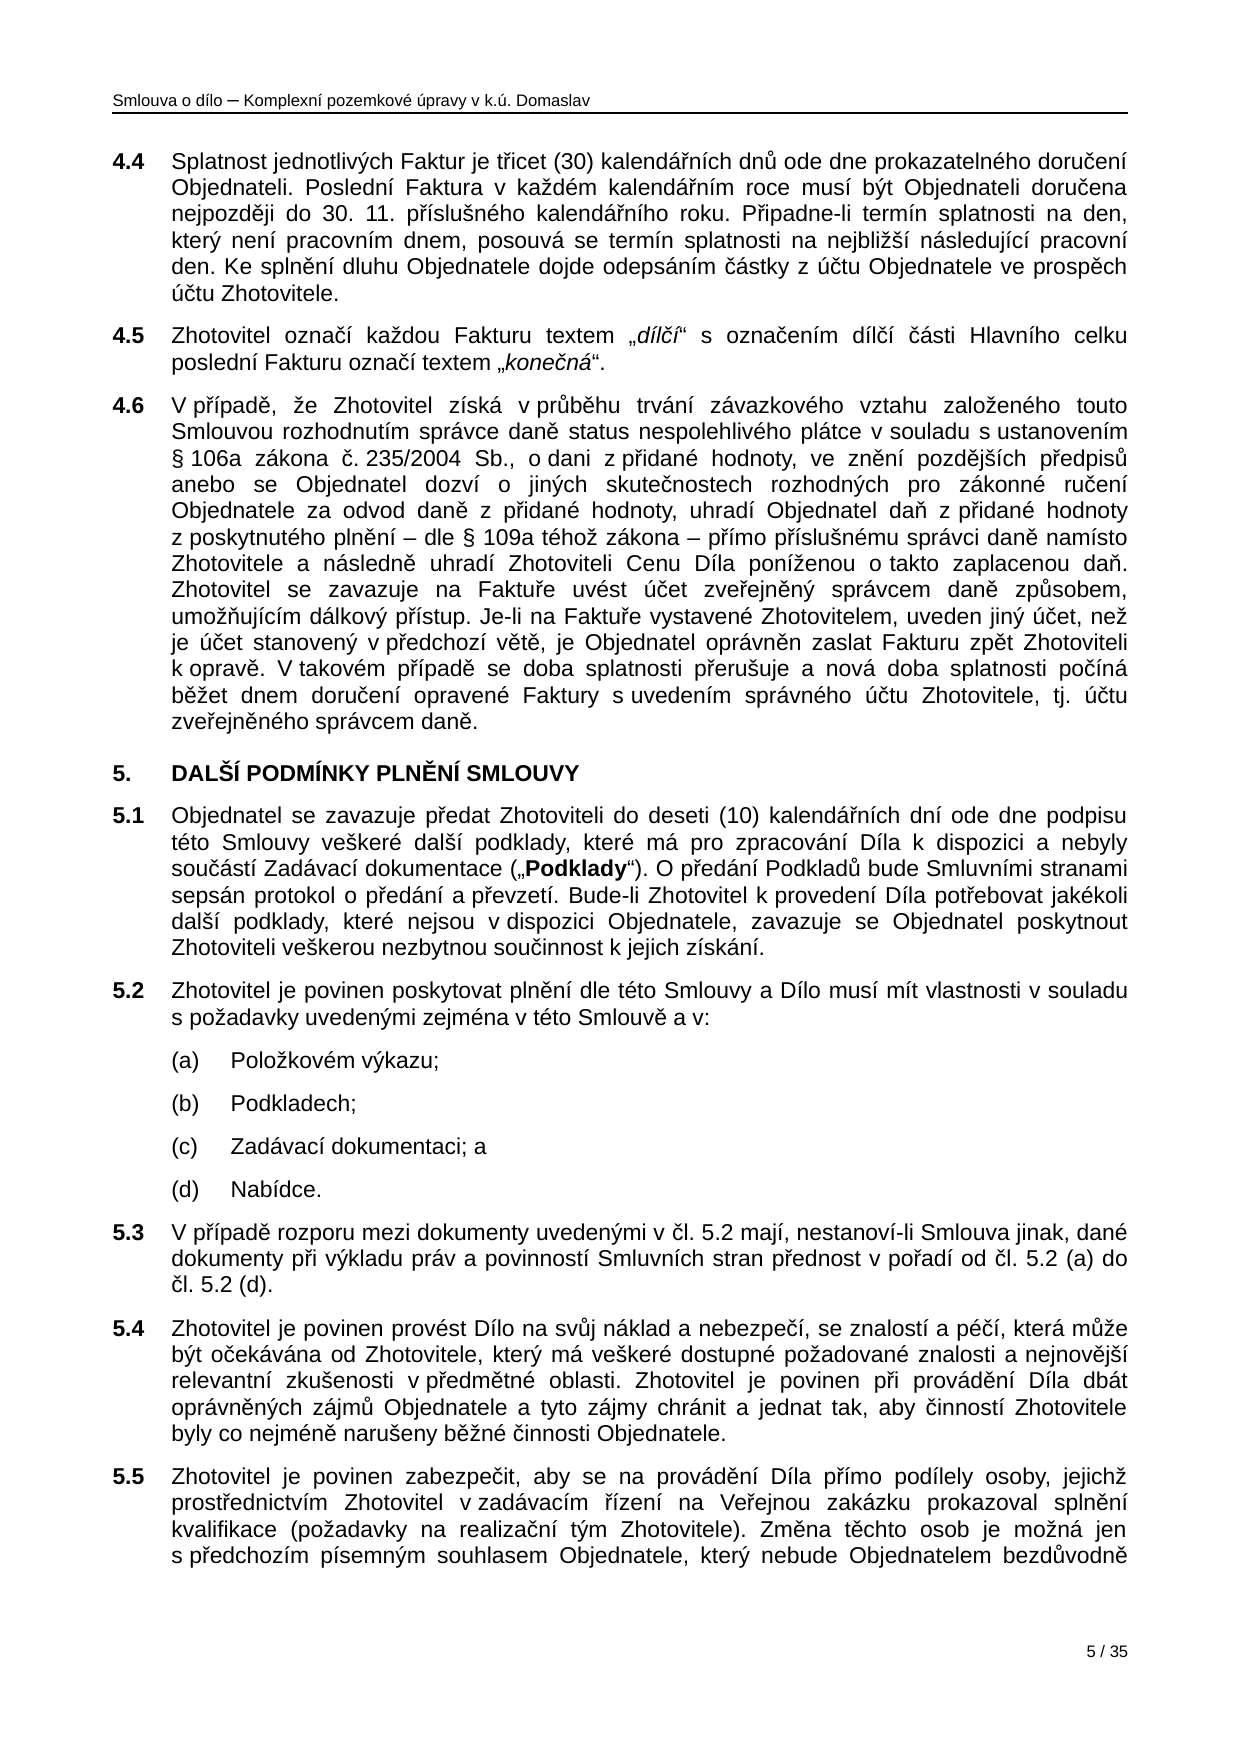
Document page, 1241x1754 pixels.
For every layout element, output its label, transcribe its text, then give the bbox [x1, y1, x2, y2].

text Objednatel se zavazuje předat Zhotoviteli do deseti (10) kalendářních dní ode dne podpisu této Smlouvy veškeré další podklady, které má pro zpracování Díla k dispozici a nebyly součástí Zadávací dokumentace („Podklady“). O předání Podkladů bude Smluvními stranami sepsán protokol o předání a převzetí. Bude-li Zhotovitel k provedení Díla potřebovat jakékoli další podklady, které nejsou v dispozici Objednatele, zavazuje se Objednatel poskytnout Zhotoviteli veškerou nezbytnou součinnost k jejich získání. [112, 802, 1128, 961]
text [112, 1463, 1128, 1568]
text Zhotovitel je povinen poskytovat plnění dle této Smlouvy a Dílo musí mít vlastnosti v souladu s požadavky uvedenými zejména v této Smlouvě a v: [112, 977, 1128, 1030]
list Zadávací dokumentaci; a [171, 1133, 1128, 1159]
list Nabídce. [171, 1176, 1128, 1202]
text Splatnost jednotlivých Faktur je třicet (30) kalendářních dnů ode dne prokazatelného doručení Objednateli. Poslední Faktura v každém kalendářním roce musí být Objednateli doručena nejpozději do 30. 11. příslušného kalendářního roku. Připadne-li termín splatnosti na den, který není pracovním dnem, posouvá se termín splatnosti na nejbližší následující pracovní den. Ke splnění dluhu Objednatele dojde odepsáním částky z účtu Objednatele ve prospěch účtu Zhotovitele. [112, 148, 1128, 306]
text Zhotovitel označí každou Fakturu textem „dílčí“ s označením dílčí části Hlavního celku poslední Fakturu označí textem „konečná“. [112, 322, 1128, 375]
text Zhotovitel je povinen provést Dílo na svůj náklad a nebezpečí, se znalostí a péčí, která může být očekávána od Zhotovitele, který má veškeré dostupné požadované znalosti a nejnovější relevantní zkušenosti v předmětné oblasti. Zhotovitel je povinen při provádění Díla dbát oprávněných zájmů Objednatele a tyto zájmy chránit a jednat tak, aby činností Zhotovitele byly co nejméně narušeny běžné činnosti Objednatele. [112, 1314, 1128, 1446]
text V případě, že Zhotovitel získá v průběhu trvání závazkového vztahu založeného touto Smlouvou rozhodnutím správce daně status nespolehlivého plátce v souladu s ustanovením § 106a zákona č. 235/2004 Sb., o dani z přidané hodnoty, ve znění pozdějších předpisů anebo se Objednatel dozví o jiných skutečnostech rozhodných pro zákonné ručení Objednatele za odvod daně z přidané hodnoty, uhradí Objednatel daň z přidané hodnoty z poskytnutého plnění – dle § 109a téhož zákona – přímo příslušnému správci daně namísto Zhotovitele a následně uhradí Zhotoviteli Cenu Díla poníženou o takto zaplacenou daň. Zhotovitel se zavazuje na Faktuře uvést účet zveřejněný správcem daně způsobem, umožňujícím dálkový přístup. Je-li na Faktuře vystavené Zhotovitelem, uveden jiný účet, než je účet stanovený v předchozí větě, je Objednatel oprávněn zaslat Fakturu zpět Zhotoviteli k opravě. V takovém případě se doba splatnosti přerušuje a nová doba splatnosti počíná běžet dnem doručení opravené Faktury s uvedením správného účtu Zhotovitele, tj. účtu zveřejněného správcem daně. [112, 392, 1128, 734]
list Podkladech; [171, 1090, 1128, 1116]
text V případě rozporu mezi dokumenty uvedenými v čl. 5.2 mají, nestanoví-li Smlouva jinak, dané dokumenty při výkladu práv a povinností Smluvních stran přednost v pořadí od čl. 5.2 (a) do čl. 5.2 (d). [112, 1219, 1128, 1298]
list Položkovém výkazu; [171, 1047, 1128, 1073]
text Další podmínky Plnění smlouvy [112, 759, 1128, 786]
